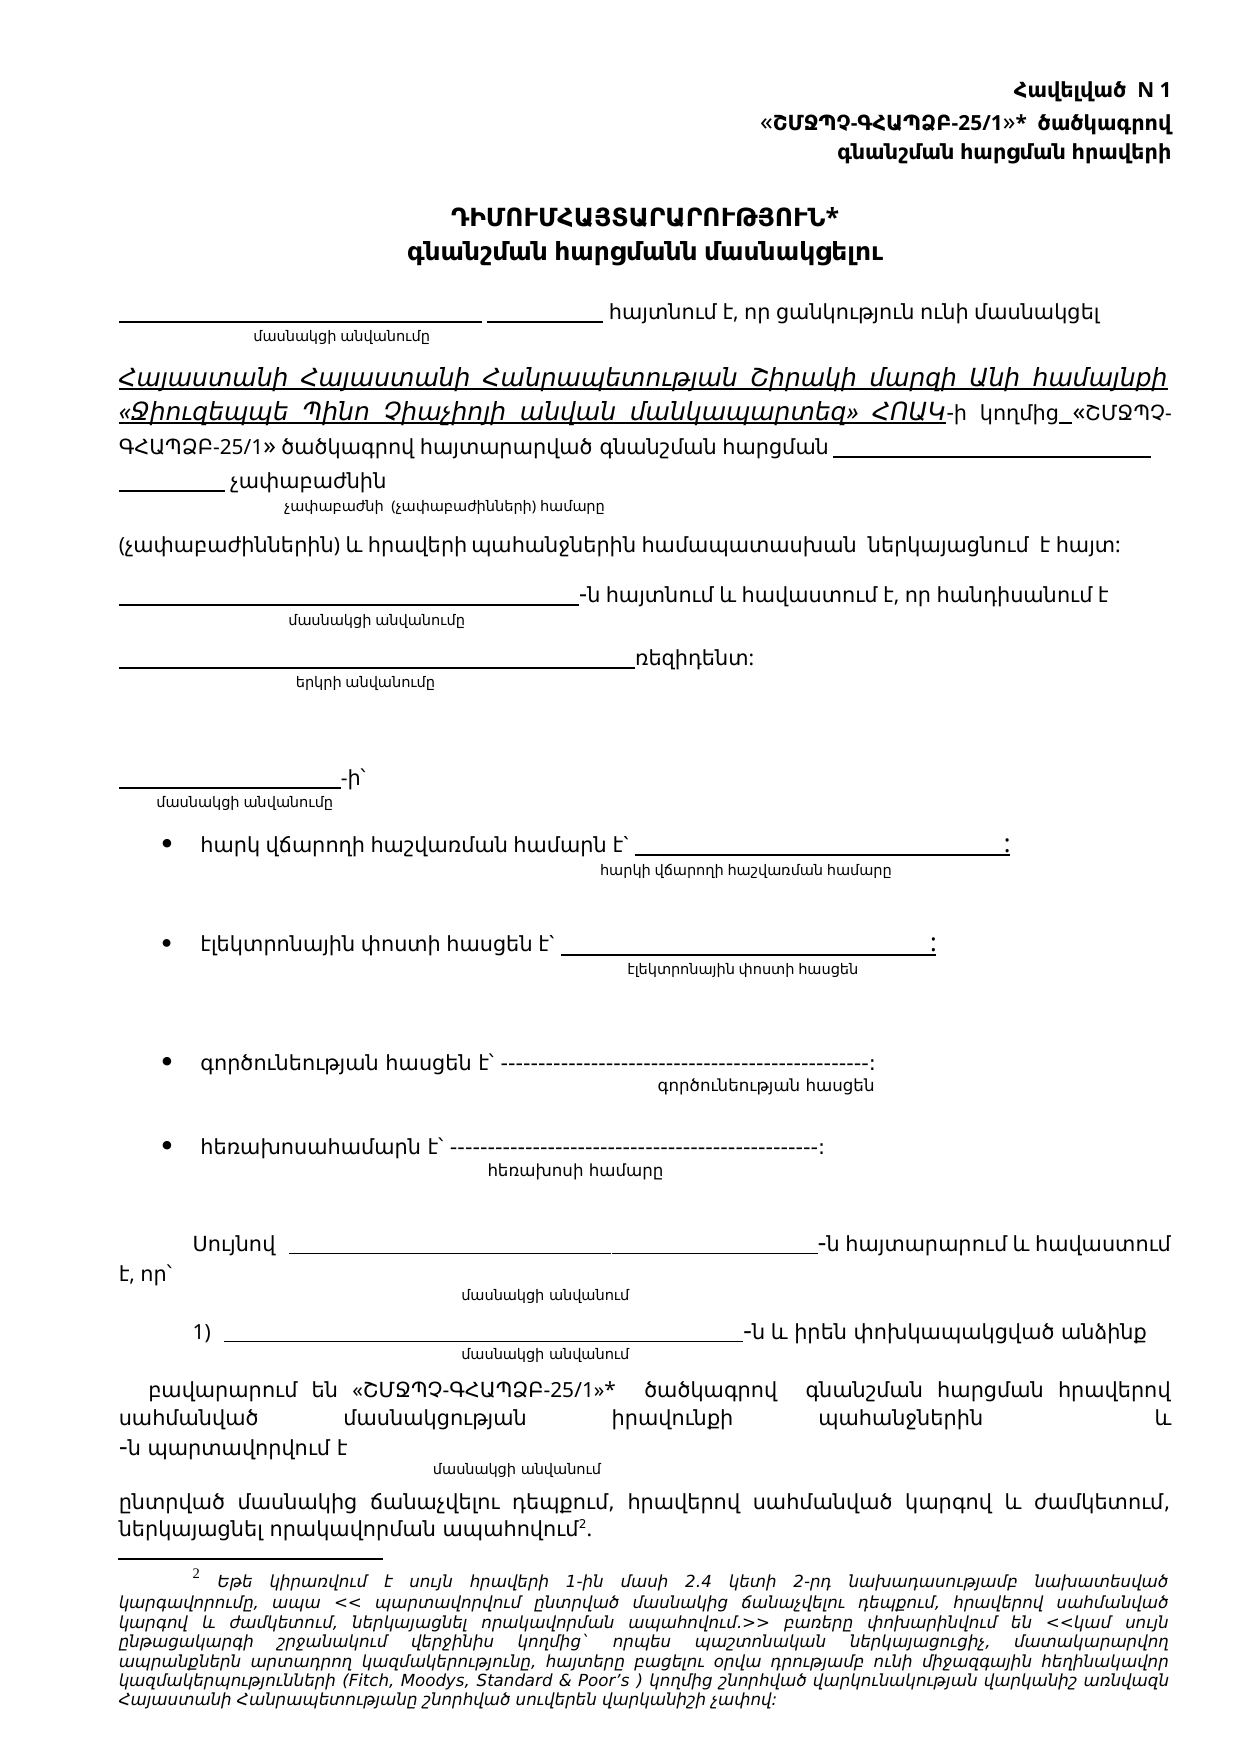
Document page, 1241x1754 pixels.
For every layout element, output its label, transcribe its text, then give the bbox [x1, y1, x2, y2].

list հարկ վճարողի հաշվառման համարն է` : [163, 826, 1171, 859]
text Հավելված N 1 [118, 75, 1171, 103]
text (չափաբաժիններին) և հրավերի պահանջներին համապատասխան ներկայացնում է հայտ: [118, 530, 1171, 558]
text ԴԻՄՈՒՄՀԱՅՏԱՐԱՐՈՒԹՅՈՒՆ* [118, 200, 1171, 234]
text էլեկտրոնային փոստի հասցեն [118, 959, 1171, 993]
text -ն հայտնում և հավաստում է, որ հանդիսանում է [118, 575, 1171, 609]
text Հայաստանի Հայաստանի Հանրապետության Շիրակի մարզի Անի համայնքի «Ջիուզեպպե Պինո Չիաչիոյի անվան մանկապարտեզ» ՀՈԱԿ-ի կողմից «ՇՄՋՊՉ-ԳՀԱՊՁԲ-25/1» ծածկագրով հայտարարված գնանշման հարցման չափաբաժնին [118, 359, 1171, 496]
text գնանշման հարցման հրավերի [118, 137, 1171, 166]
text 1) -ն և իրեն փոխկապակցված անձինք [118, 1316, 1171, 1346]
text երկրի անվանումը [118, 672, 1171, 706]
text հայտնում է, որ ցանկություն ունի մասնակցել [118, 297, 1171, 325]
list գործունեության հասցեն է՝ -------------------------------------------------: [163, 1048, 1171, 1076]
text հարկի վճարողի հաշվառման համարը [266, 859, 1171, 894]
text մասնակցի անվանումը [118, 609, 1171, 643]
text մասնակցի անվանում [118, 1287, 1171, 1316]
text մասնակցի անվանում [118, 1461, 1171, 1490]
text հեռախոսի համարը [487, 1160, 1171, 1180]
text «ՇՄՋՊՉ-ԳՀԱՊՁԲ-25/1»* ծածկագրով [118, 103, 1171, 137]
text ռեզիդենտ: [118, 643, 1171, 672]
text մասնակցի անվանումը [118, 791, 1171, 826]
list էլեկտրոնային փոստի հասցեն է` : [163, 925, 1171, 959]
text Սույնով -ն հայտարարում և հավաստում է, որ՝ [118, 1228, 1171, 1287]
text չափաբաժնի (չափաբաժինների) համարը [118, 496, 1171, 530]
subtitle գնանշման հարցմանն մասնակցելու [118, 234, 1171, 268]
list հեռախոսահամարն է՝ -------------------------------------------------: [163, 1132, 1171, 1160]
text գործունեության հասցեն [118, 1076, 1171, 1096]
text մասնակցի անվանումը [118, 325, 1171, 359]
text ընտրված մասնակից ճանաչվելու դեպքում, հրավերով սահմանված կարգով և ժամկետում, ներկայացնել որակավորման ապահովում. [118, 1490, 1171, 1543]
text մասնակցի անվանում [118, 1346, 1171, 1375]
text բավարարում են «ՇՄՋՊՉ-ԳՀԱՊՁԲ-25/1»* ծածկագրով գնանշման հարցման հրավերով սահմանված մասնակցության իրավունքի պահանջներին և -ն պարտավորվում է [118, 1375, 1171, 1461]
text -ի՝ [118, 763, 1171, 791]
